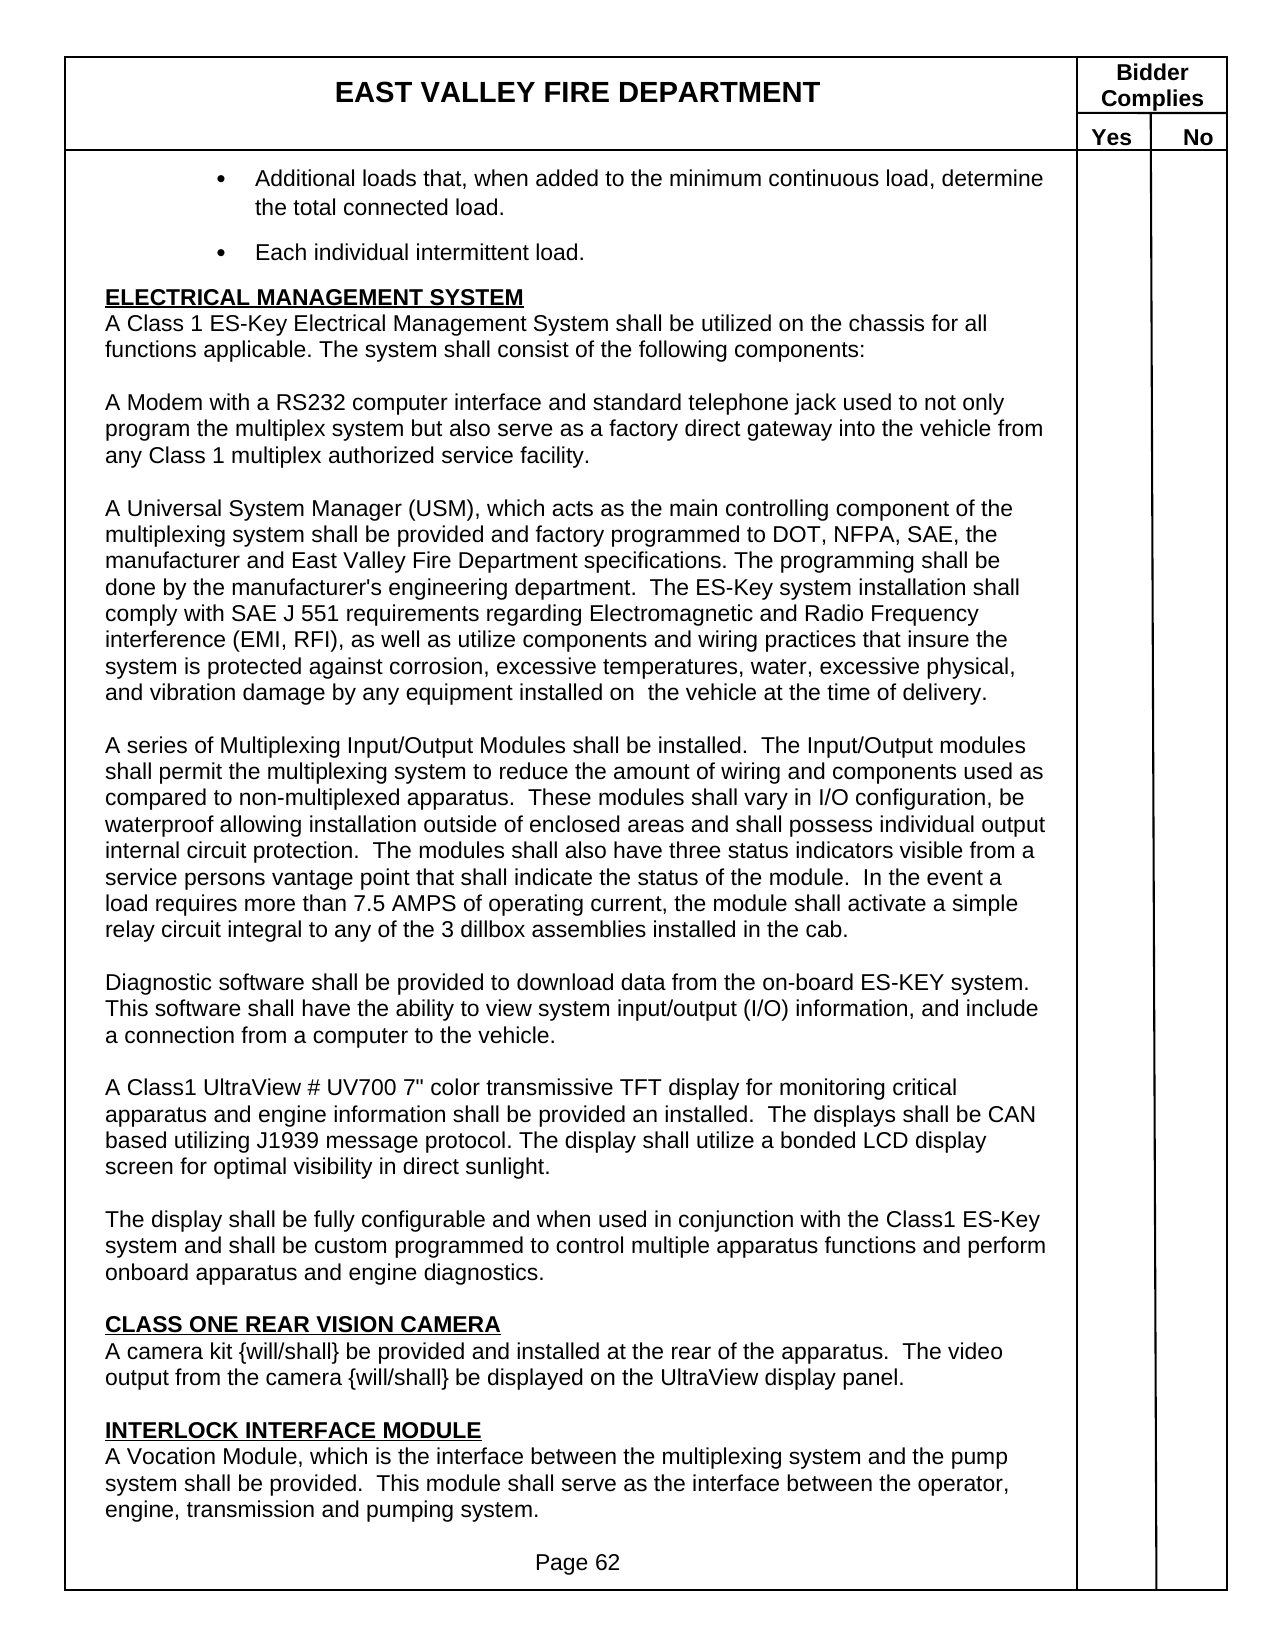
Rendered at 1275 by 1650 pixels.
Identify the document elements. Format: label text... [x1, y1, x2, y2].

text A Class 1 ES-Key Electrical Management System shall be utilized on the chassis for all functions applicable. The system shall consist of the following components: [105, 310, 1050, 363]
list Each individual intermittent load. [217, 238, 1050, 265]
subtitle ELECTRICAL MANAGEMENT SYSTEM [105, 284, 1050, 310]
text A Modem with a RS232 computer interface and standard telephone jack used to not only program the multiplex system but also serve as a factory direct gateway into the vehicle from any Class 1 multiplex authorized service facility. [105, 389, 1050, 468]
text A Universal System Manager (USM), which acts as the main controlling component of the multiplexing system shall be provided and factory programmed to DOT, NFPA, SAE, the manufacturer and East Valley Fire Department specifications. The programming shall be done by the manufacturer's engineering department. The ES-Key system installation shall comply with SAE J 551 requirements regarding Electromagnetic and Radio Frequency interference (EMI, RFI), as well as utilize components and wiring practices that insure the system is protected against corrosion, excessive temperatures, water, excessive physical, and vibration damage by any equipment installed on the vehicle at the time of delivery. [105, 494, 1050, 705]
text The display shall be fully configurable and when used in conjunction with the Class1 ES-Key system and shall be custom programmed to control multiple apparatus functions and perform onboard apparatus and engine diagnostics. [105, 1206, 1050, 1285]
text Diagnostic software shall be provided to download data from the on-board ES-KEY system. This software shall have the ability to view system input/output (I/O) information, and include a connection from a computer to the vehicle. [105, 969, 1050, 1048]
text A Class1 UltraView # UV700 7" color transmissive TFT display for monitoring critical apparatus and engine information shall be provided an installed. The displays shall be CAN based utilizing J1939 message protocol. The display shall utilize a bonded LCD display screen for optimal visibility in direct sunlight. [105, 1074, 1050, 1180]
subtitle CLASS ONE REAR VISION CAMERA [105, 1311, 1050, 1338]
text A series of Multiplexing Input/Output Modules shall be installed. The Input/Output modules shall permit the multiplexing system to reduce the amount of wiring and components used as compared to non-multiplexed apparatus. These modules shall vary in I/O configuration, be waterproof allowing installation outside of enclosed areas and shall possess individual output internal circuit protection. The modules shall also have three status indicators visible from a service persons vantage point that shall indicate the status of the module. In the event a load requires more than 7.5 AMPS of operating current, the module shall activate a simple relay circuit integral to any of the 3 dillbox assemblies installed in the cab. [105, 732, 1050, 942]
subtitle INTERLOCK INTERFACE MODULE [105, 1417, 1050, 1443]
text A Vocation Module, which is the interface between the multiplexing system and the pump system shall be provided. This module shall serve as the interface between the operator, engine, transmission and pumping system. [105, 1443, 1050, 1522]
text A camera kit {will/shall} be provided and installed at the rear of the apparatus. The video output from the camera {will/shall} be displayed on the UltraView display panel. [105, 1338, 1050, 1391]
list Additional loads that, when added to the minimum continuous load, determine the total connected load. [217, 165, 1050, 220]
